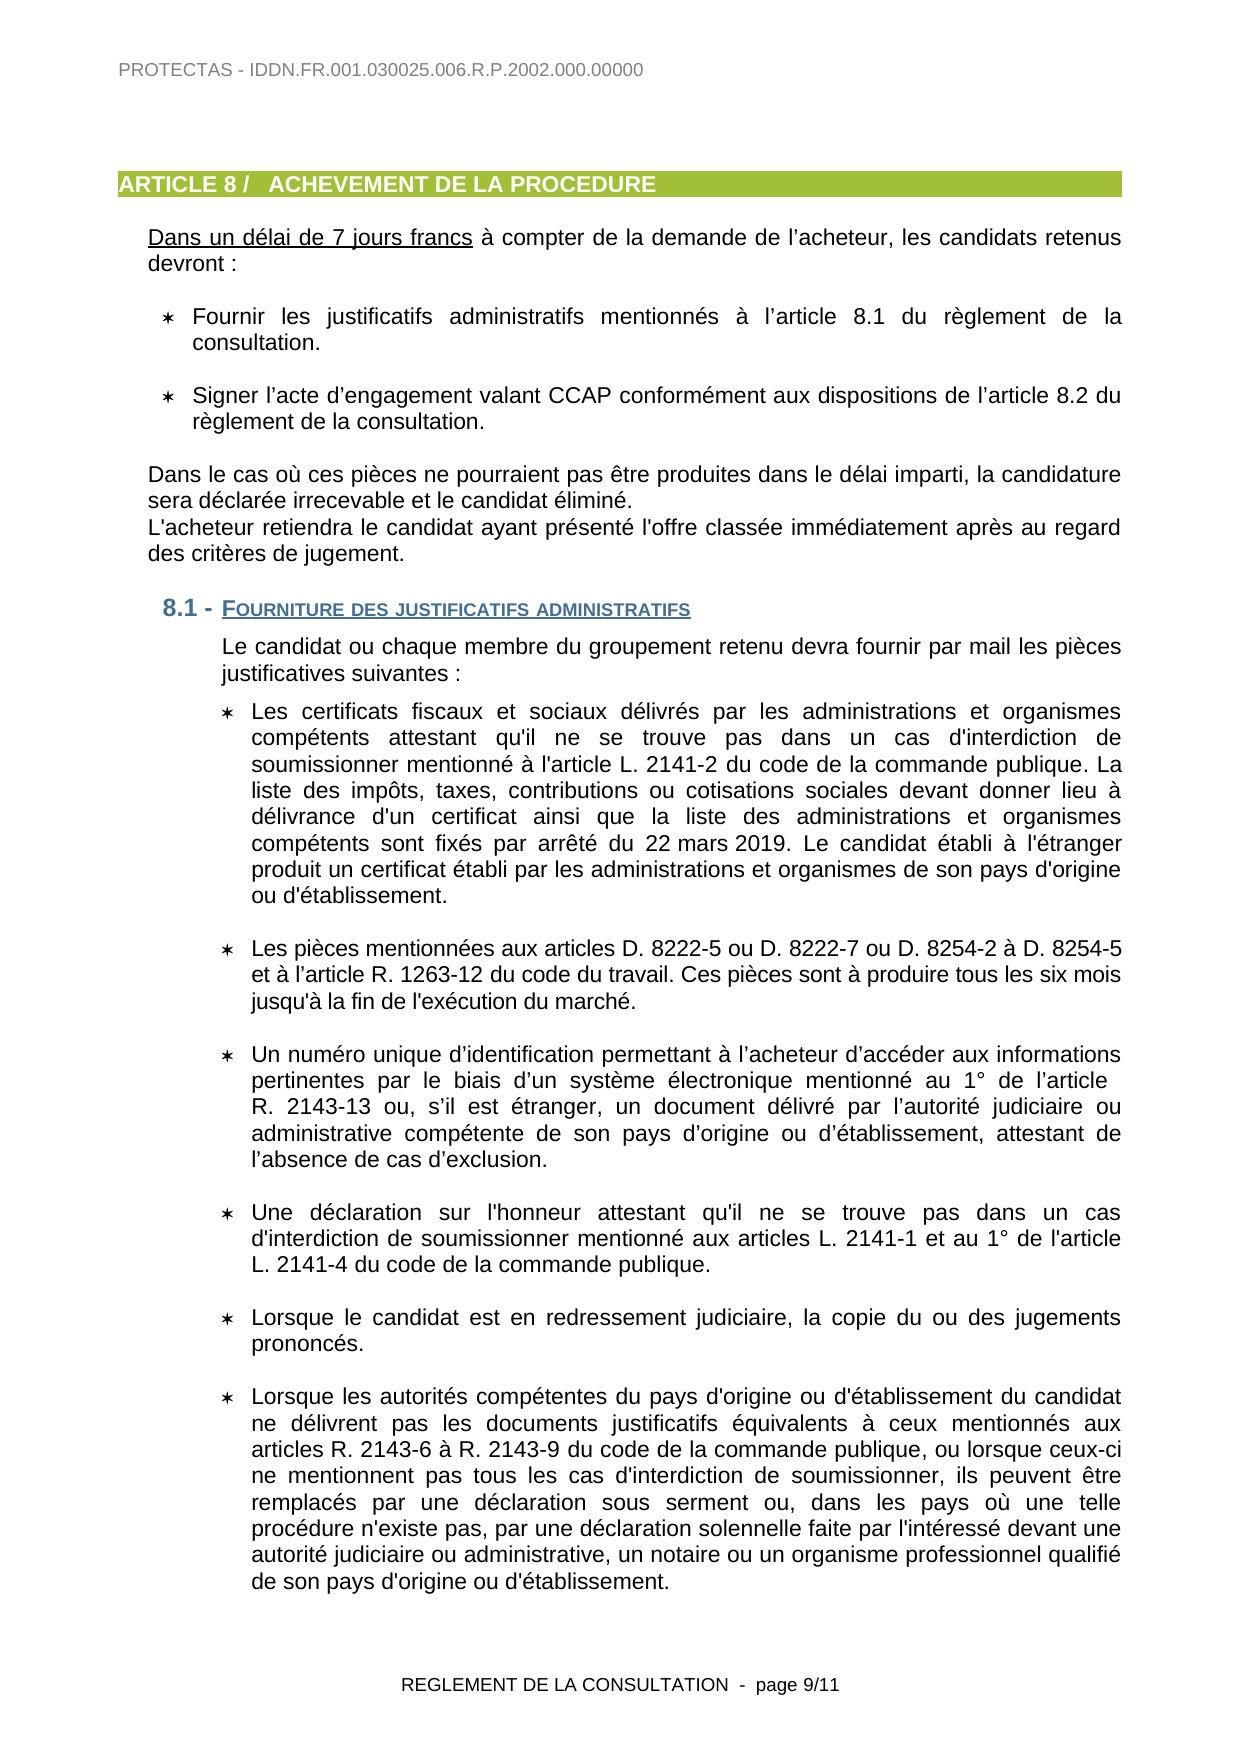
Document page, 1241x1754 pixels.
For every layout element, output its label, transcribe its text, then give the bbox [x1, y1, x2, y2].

text Le candidat ou chaque membre du groupement retenu devra fournir par mail les pièces justificatives suivantes : [222, 633, 1122, 686]
list Les pièces mentionnées aux articles D. 8222-5 ou D. 8222-7 ou D. 8254-2 à D. 8254-5 et à l’article R. 1263-12 du code du travail. Ces pièces sont à produire tous les six mois jusqu'à la fin de l'exécution du marché. [222, 935, 1122, 1014]
list Les certificats fiscaux et sociaux délivrés par les administrations et organismes compétents attestant qu'il ne se trouve pas dans un cas d'interdiction de soumissionner mentionné à l'article L. 2141-2 du code de la commande publique. La liste des impôts, taxes, contributions ou cotisations sociales devant donner lieu à délivrance d'un certificat ainsi que la liste des administrations et organismes compétents sont fixés par arrêté du 22 mars 2019. Le candidat établi à l'étranger produit un certificat établi par les administrations et organismes de son pays d'origine ou d'établissement. [222, 698, 1122, 909]
text L'acheteur retiendra le candidat ayant présenté l'offre classée immédiatement après au regard des critères de jugement. [148, 513, 1122, 566]
text Dans un délai de 7 jours francs à compter de la demande de l’acheteur, les candidats retenus devront : [148, 223, 1122, 276]
list Lorsque le candidat est en redressement judiciaire, la copie du ou des jugements prononcés. [222, 1304, 1122, 1357]
list Une déclaration sur l'honneur attestant qu'il ne se trouve pas dans un cas d'interdiction de soumissionner mentionné aux articles L. 2141-1 et au 1° de l'article L. 2141-4 du code de la commande publique. [222, 1199, 1122, 1278]
text Dans le cas où ces pièces ne pourraient pas être produites dans le délai imparti, la candidature sera déclarée irrecevable et le candidat éliminé. [148, 461, 1122, 513]
list Lorsque les autorités compétentes du pays d'origine ou d'établissement du candidat ne délivrent pas les documents justificatifs équivalents à ceux mentionnés aux articles R. 2143-6 à R. 2143-9 du code de la commande publique, ou lorsque ceux-ci ne mentionnent pas tous les cas d'interdiction de soumissionner, ils peuvent être remplacés par une déclaration sous serment ou, dans les pays où une telle procédure n'existe pas, par une déclaration solennelle faite par l'intéressé devant une autorité judiciaire ou administrative, un notaire ou un organisme professionnel qualifié de son pays d'origine ou d'établissement. [222, 1383, 1122, 1594]
list Un numéro unique d’identification permettant à l’acheteur d’accéder aux informations pertinentes par le biais d’un système électronique mentionné au 1° de l’article R. 2143-13 ou, s’il est étranger, un document délivré par l’autorité judiciaire ou administrative compétente de son pays d’origine ou d’établissement, attestant de l’absence de cas d’exclusion. [222, 1041, 1122, 1172]
subtitle ACHEVEMENT DE LA PROCEDURE [118, 171, 1122, 197]
list Signer l’acte d’engagement valant CCAP conformément aux dispositions de l’article 8.2 du règlement de la consultation. [162, 382, 1122, 434]
subtitle Fourniture des justificatifs administratifs [162, 592, 1122, 621]
list Fournir les justificatifs administratifs mentionnés à l’article 8.1 du règlement de la consultation. [162, 303, 1122, 355]
